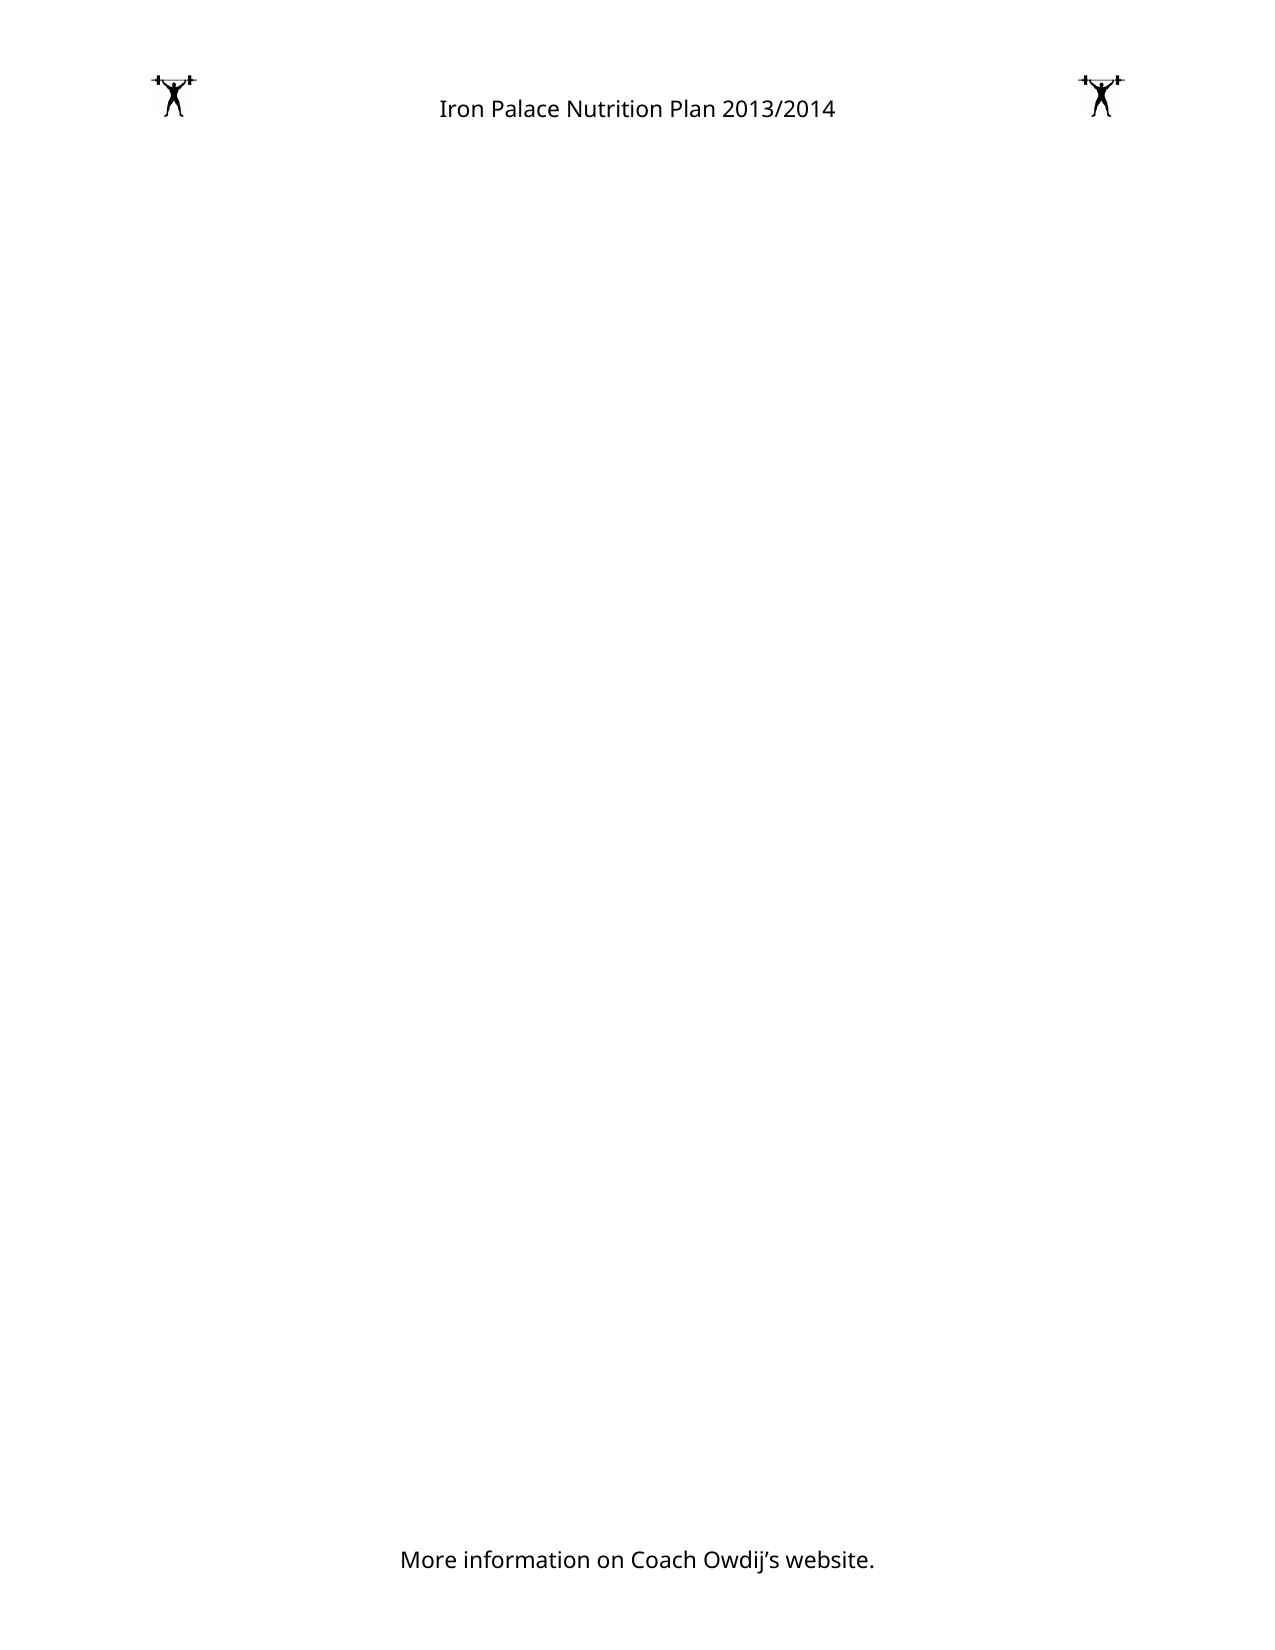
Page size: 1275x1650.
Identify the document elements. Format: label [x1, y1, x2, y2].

picture [1077, 75, 1125, 118]
picture [150, 75, 198, 118]
